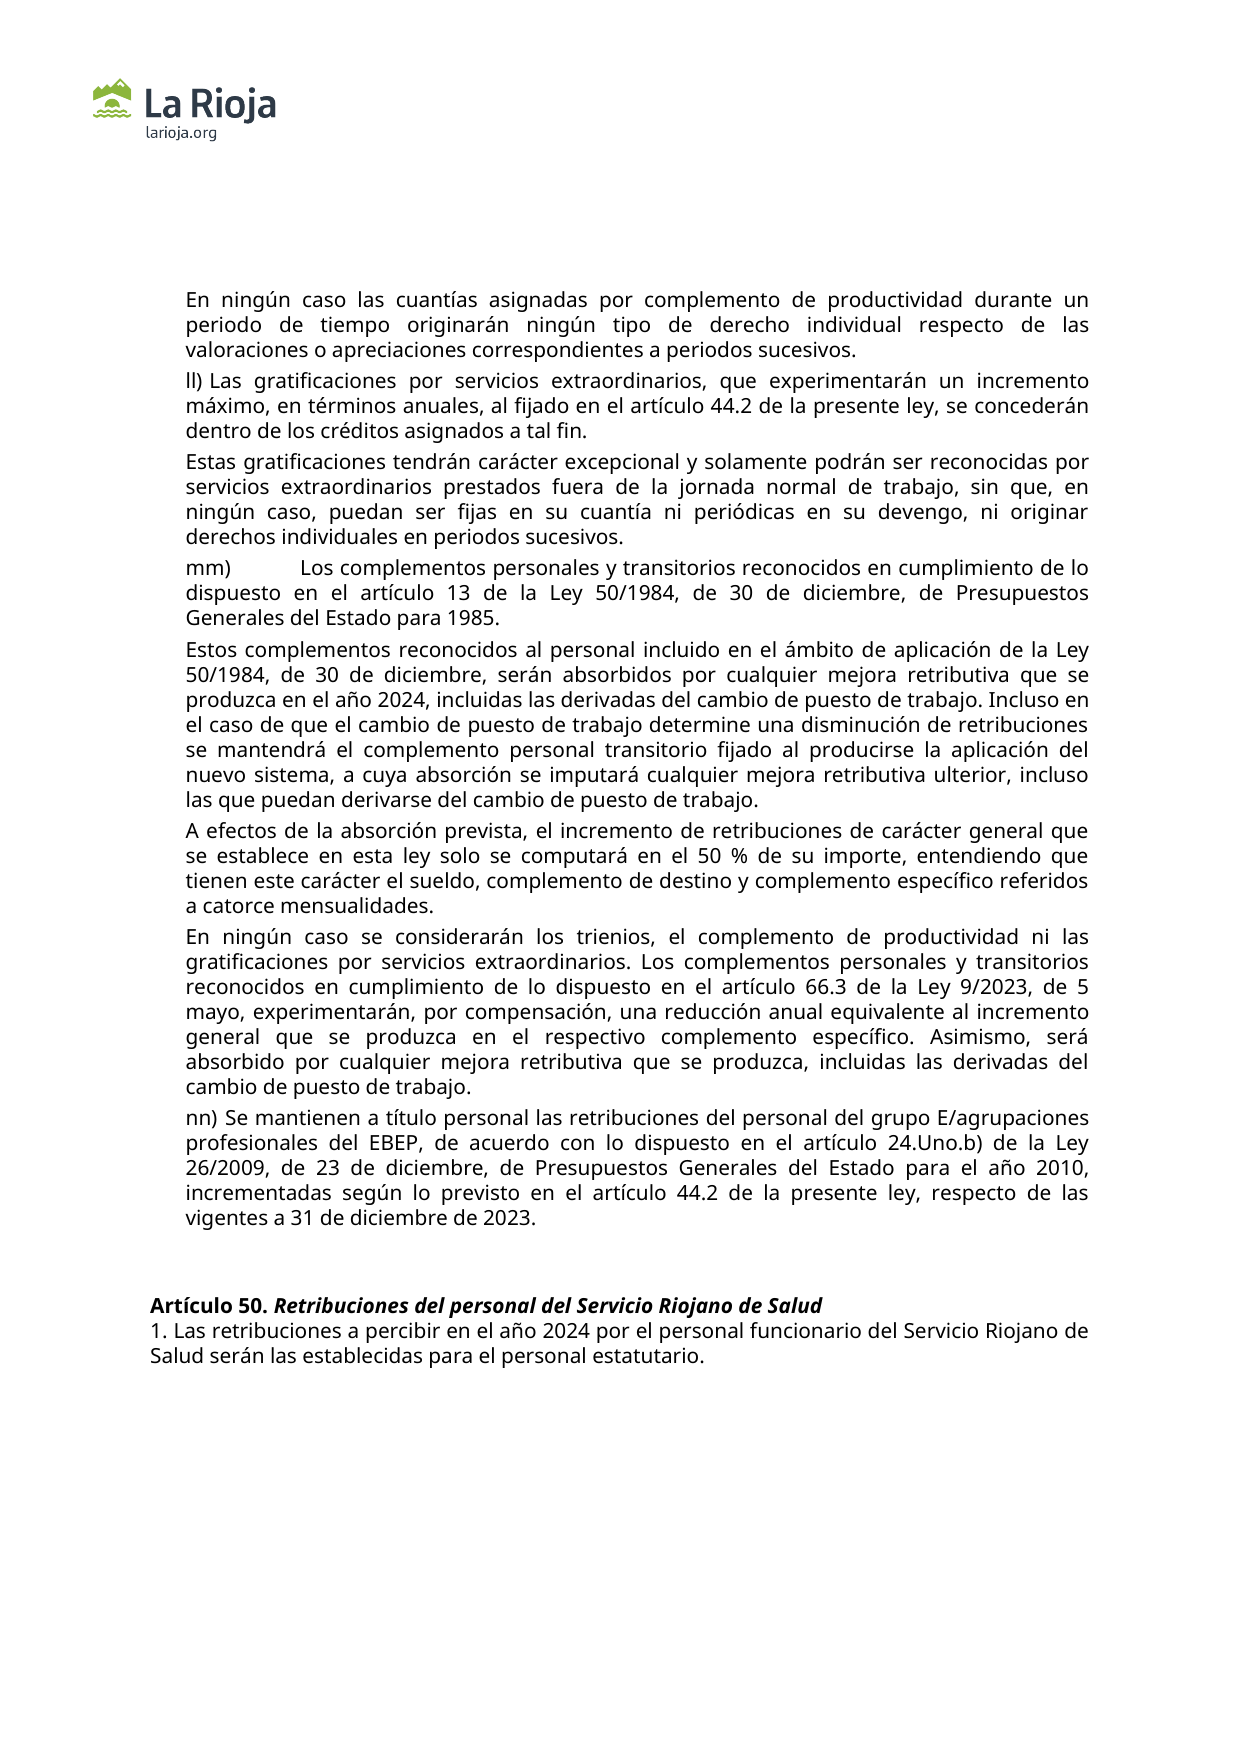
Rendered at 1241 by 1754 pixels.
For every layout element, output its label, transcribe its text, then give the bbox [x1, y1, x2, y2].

text Estos complementos reconocidos al personal incluido en el ámbito de aplicación de la Ley 50/1984, de 30 de diciembre, serán absorbidos por cualquier mejora retributiva que se produzca en el año 2024, incluidas las derivadas del cambio de puesto de trabajo. Incluso en el caso de que el cambio de puesto de trabajo determine una disminución de retribuciones se mantendrá el complemento personal transitorio fijado al producirse la aplicación del nuevo sistema, a cuya absorción se imputará cualquier mejora retributiva ulterior, incluso las que puedan derivarse del cambio de puesto de trabajo. [185, 637, 1090, 812]
text En ningún caso se considerarán los trienios, el complemento de productividad ni las gratificaciones por servicios extraordinarios. Los complementos personales y transitorios reconocidos en cumplimiento de lo dispuesto en el artículo 66.3 de la Ley 9/2023, de 5 mayo, experimentarán, por compensación, una reducción anual equivalente al incremento general que se produzca en el respectivo complemento específico. Asimismo, será absorbido por cualquier mejora retributiva que se produzca, incluidas las derivadas del cambio de puesto de trabajo. [185, 924, 1090, 1099]
text En ningún caso las cuantías asignadas por complemento de productividad durante un periodo de tiempo originarán ningún tipo de derecho individual respecto de las valoraciones o apreciaciones correspondientes a periodos sucesivos. [185, 287, 1090, 362]
picture [0, 0, 1241, 237]
text Artículo 50. Retribuciones del personal del Servicio Riojano de Salud [150, 1293, 1090, 1318]
list Se mantienen a título personal las retribuciones del personal del grupo E/agrupaciones profesionales del EBEP, de acuerdo con lo dispuesto en el artículo 24.Uno.b) de la Ley 26/2009, de 23 de diciembre, de Presupuestos Generales del Estado para el año 2010, incrementadas según lo previsto en el artículo 44.2 de la presente ley, respecto de las vigentes a 31 de diciembre de 2023. [185, 1106, 1090, 1231]
list Las gratificaciones por servicios extraordinarios, que experimentarán un incremento máximo, en términos anuales, al fijado en el artículo 44.2 de la presente ley, se concederán dentro de los créditos asignados a tal fin. [185, 368, 1090, 443]
text 1. Las retribuciones a percibir en el año 2024 por el personal funcionario del Servicio Riojano de Salud serán las establecidas para el personal estatutario. [150, 1318, 1090, 1368]
text Estas gratificaciones tendrán carácter excepcional y solamente podrán ser reconocidas por servicios extraordinarios prestados fuera de la jornada normal de trabajo, sin que, en ningún caso, puedan ser fijas en su cuantía ni periódicas en su devengo, ni originar derechos individuales en periodos sucesivos. [185, 449, 1090, 549]
list Los complementos personales y transitorios reconocidos en cumplimiento de lo dispuesto en el artículo 13 de la Ley 50/1984, de 30 de diciembre, de Presupuestos Generales del Estado para 1985. [185, 556, 1090, 631]
text A efectos de la absorción prevista, el incremento de retribuciones de carácter general que se establece en esta ley solo se computará en el 50 % de su importe, entendiendo que tienen este carácter el sueldo, complemento de destino y complemento específico referidos a catorce mensualidades. [185, 818, 1090, 918]
